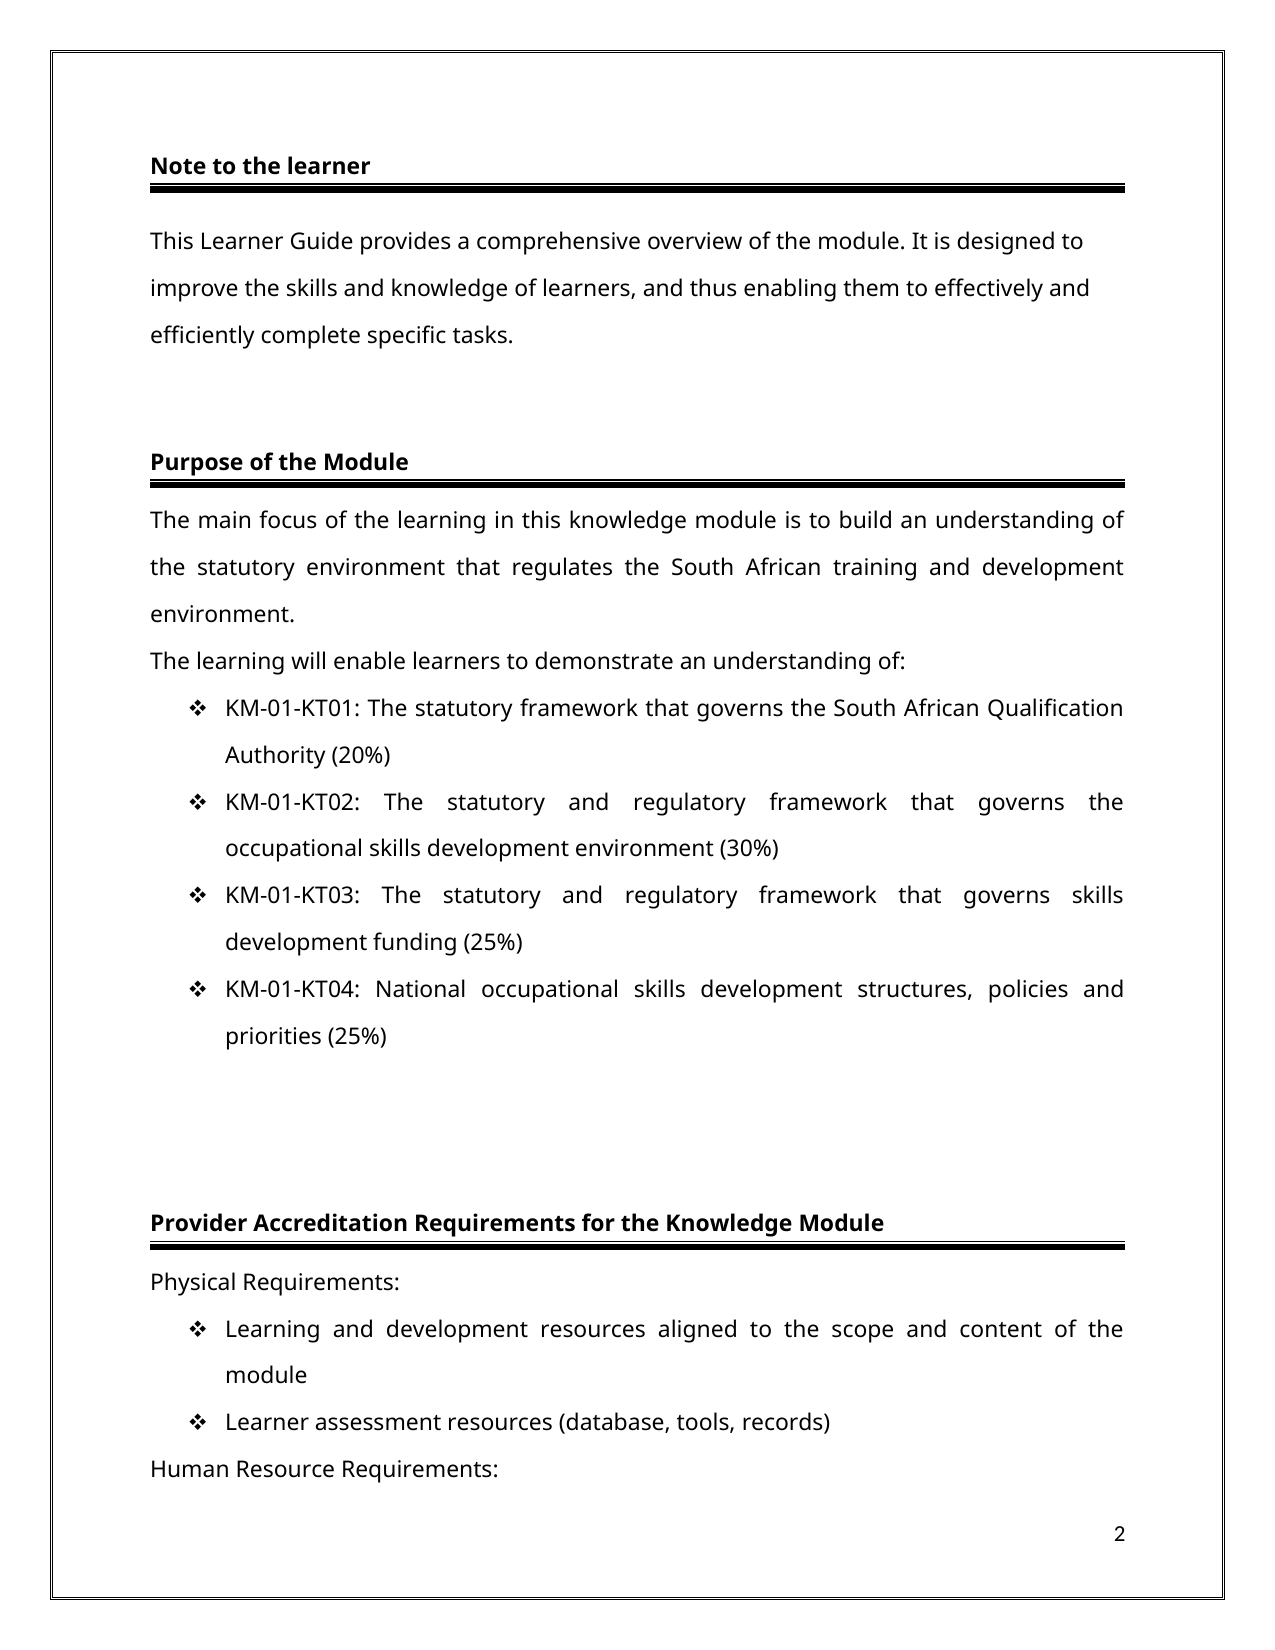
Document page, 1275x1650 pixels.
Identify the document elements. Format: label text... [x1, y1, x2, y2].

text The learning will enable learners to demonstrate an understanding of: [150, 645, 1125, 676]
text Human Resource Requirements: [150, 1453, 1125, 1484]
list Learner assessment resources (database, tools, records) [187, 1406, 1125, 1437]
text The main focus of the learning in this knowledge module is to build an understanding of the statutory environment that regulates the South African training and development environment. [150, 504, 1125, 629]
text Note to the learner [150, 150, 1125, 183]
list Learning and development resources aligned to the scope and content of the module [187, 1312, 1125, 1391]
text Purpose of the Module [150, 446, 1125, 479]
list KM-01-KT03: The statutory and regulatory framework that governs skills development funding (25%) [187, 879, 1125, 957]
text Provider Accreditation Requirements for the Knowledge Module [150, 1207, 1125, 1241]
list KM-01-KT04: National occupational skills development structures, policies and priorities (25%) [187, 973, 1125, 1051]
list KM-01-KT02: The statutory and regulatory framework that governs the occupational skills development environment (30%) [187, 785, 1125, 863]
list KM-01-KT01: The statutory framework that governs the South African Qualification Authority (20%) [187, 692, 1125, 770]
text This Learner Guide provides a comprehensive overview of the module. It is designed to improve the skills and knowledge of learners, and thus enabling them to effectively and efficiently complete specific tasks. [150, 225, 1125, 350]
text Physical Requirements: [150, 1266, 1125, 1297]
